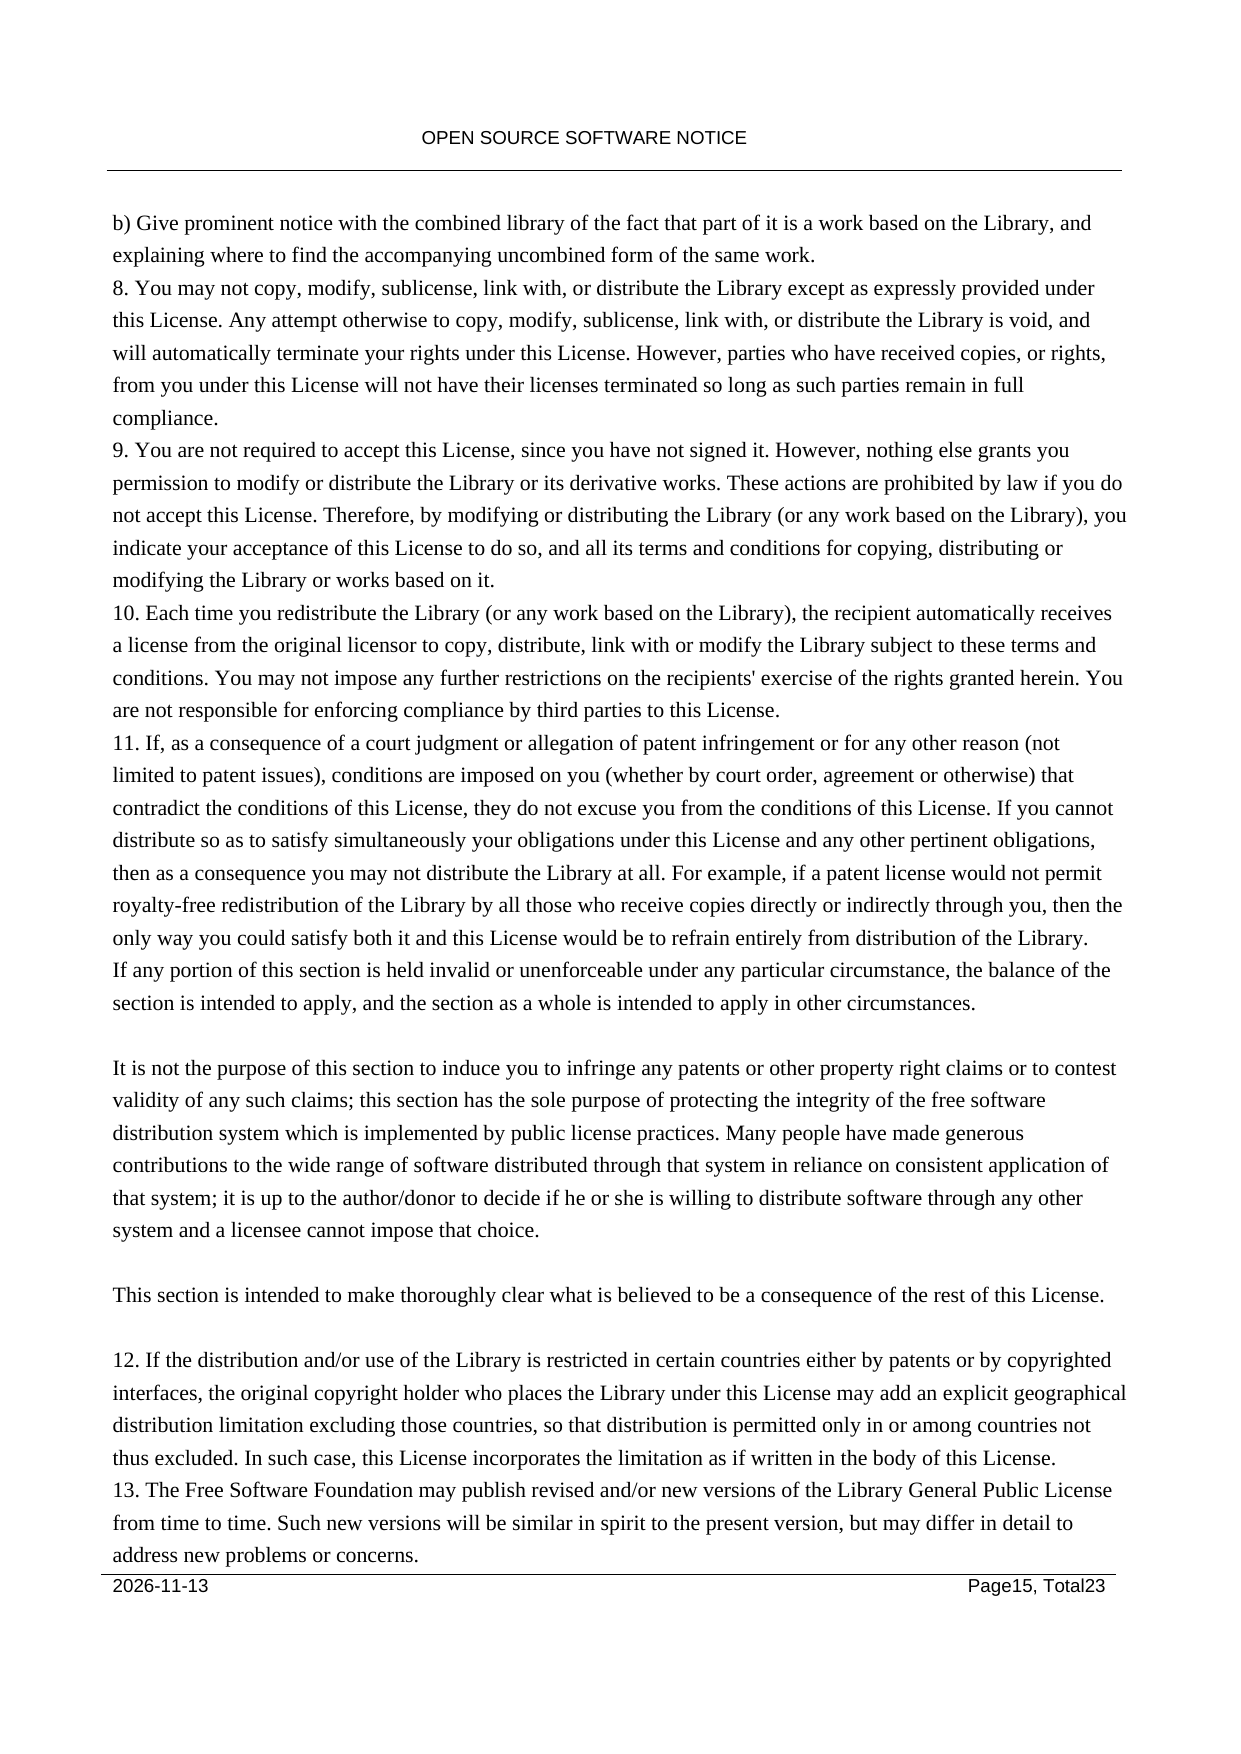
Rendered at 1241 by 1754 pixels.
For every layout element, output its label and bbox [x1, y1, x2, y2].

text [112, 206, 1128, 1571]
